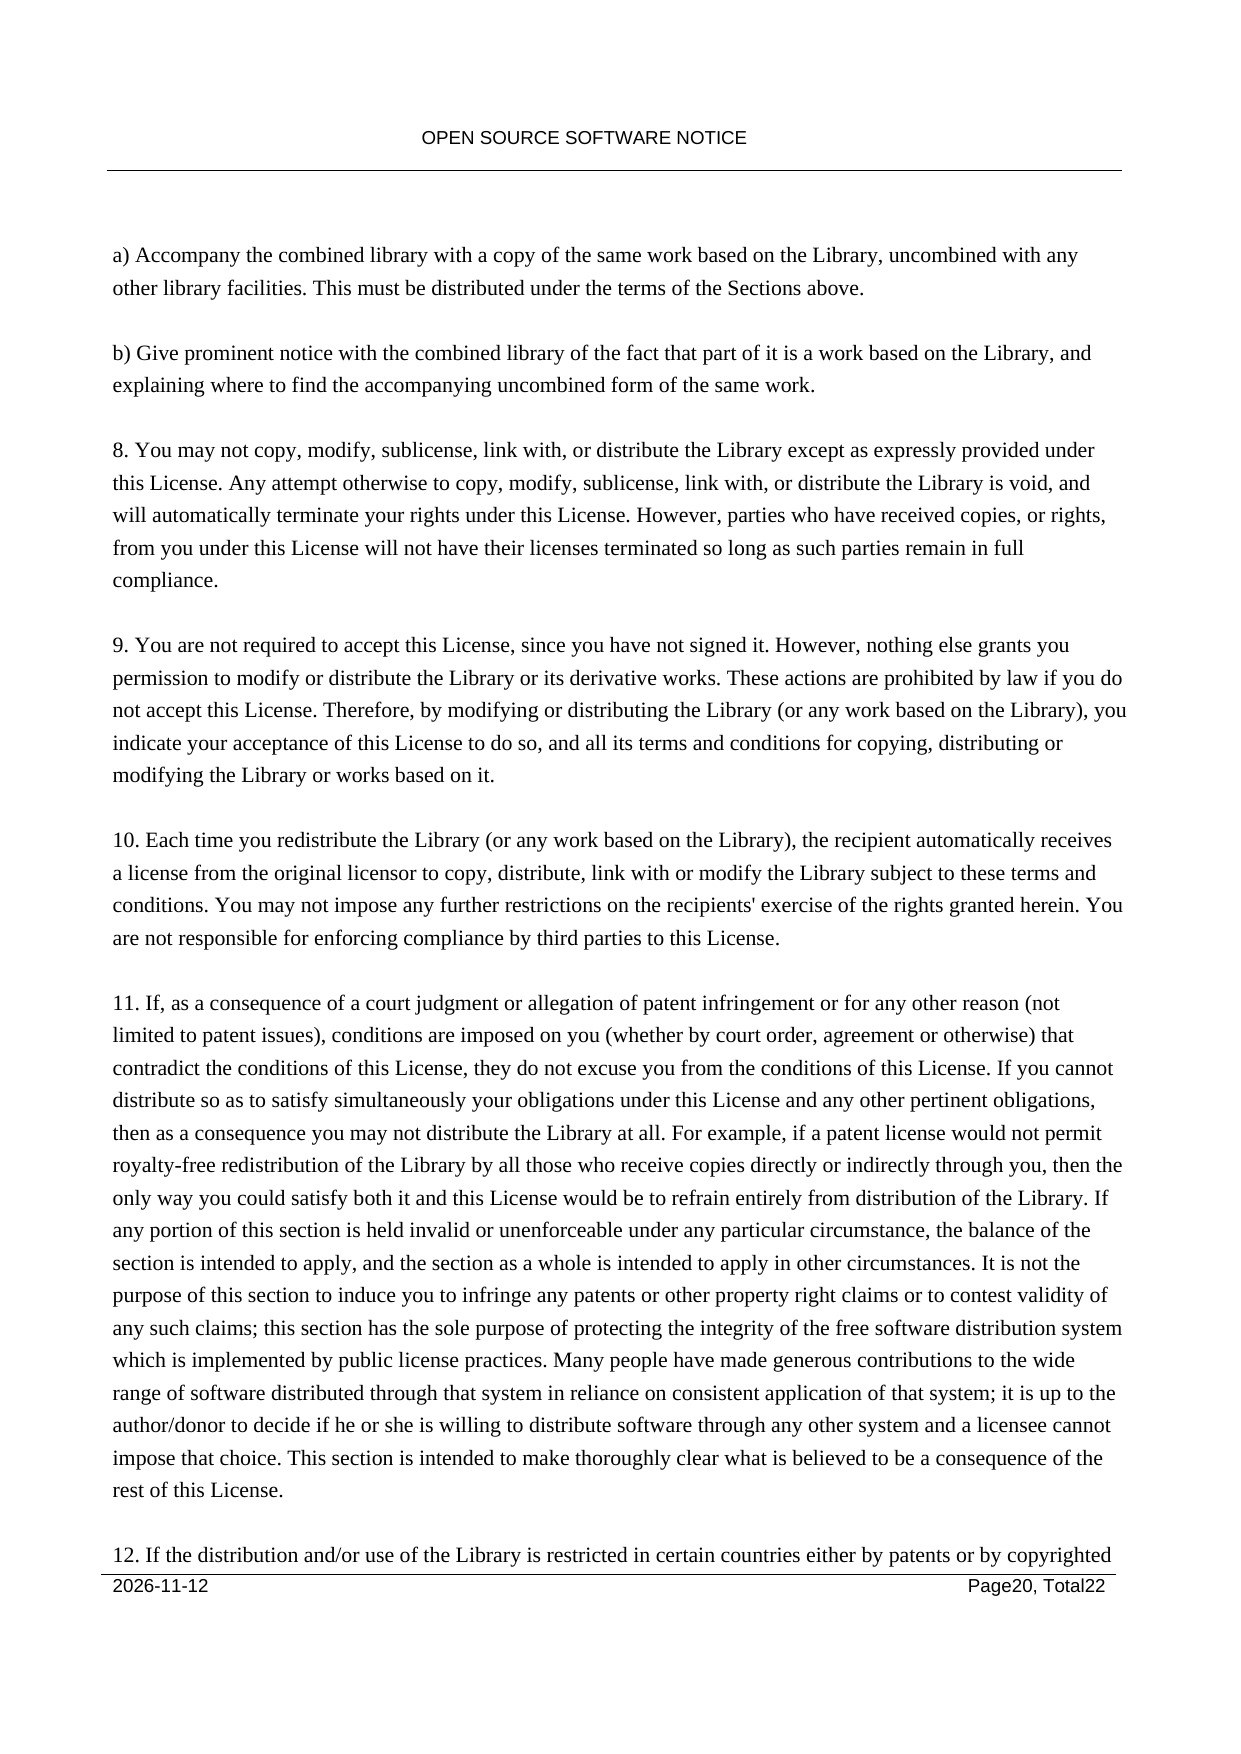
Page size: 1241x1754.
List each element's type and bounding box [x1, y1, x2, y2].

text [112, 206, 1128, 1571]
